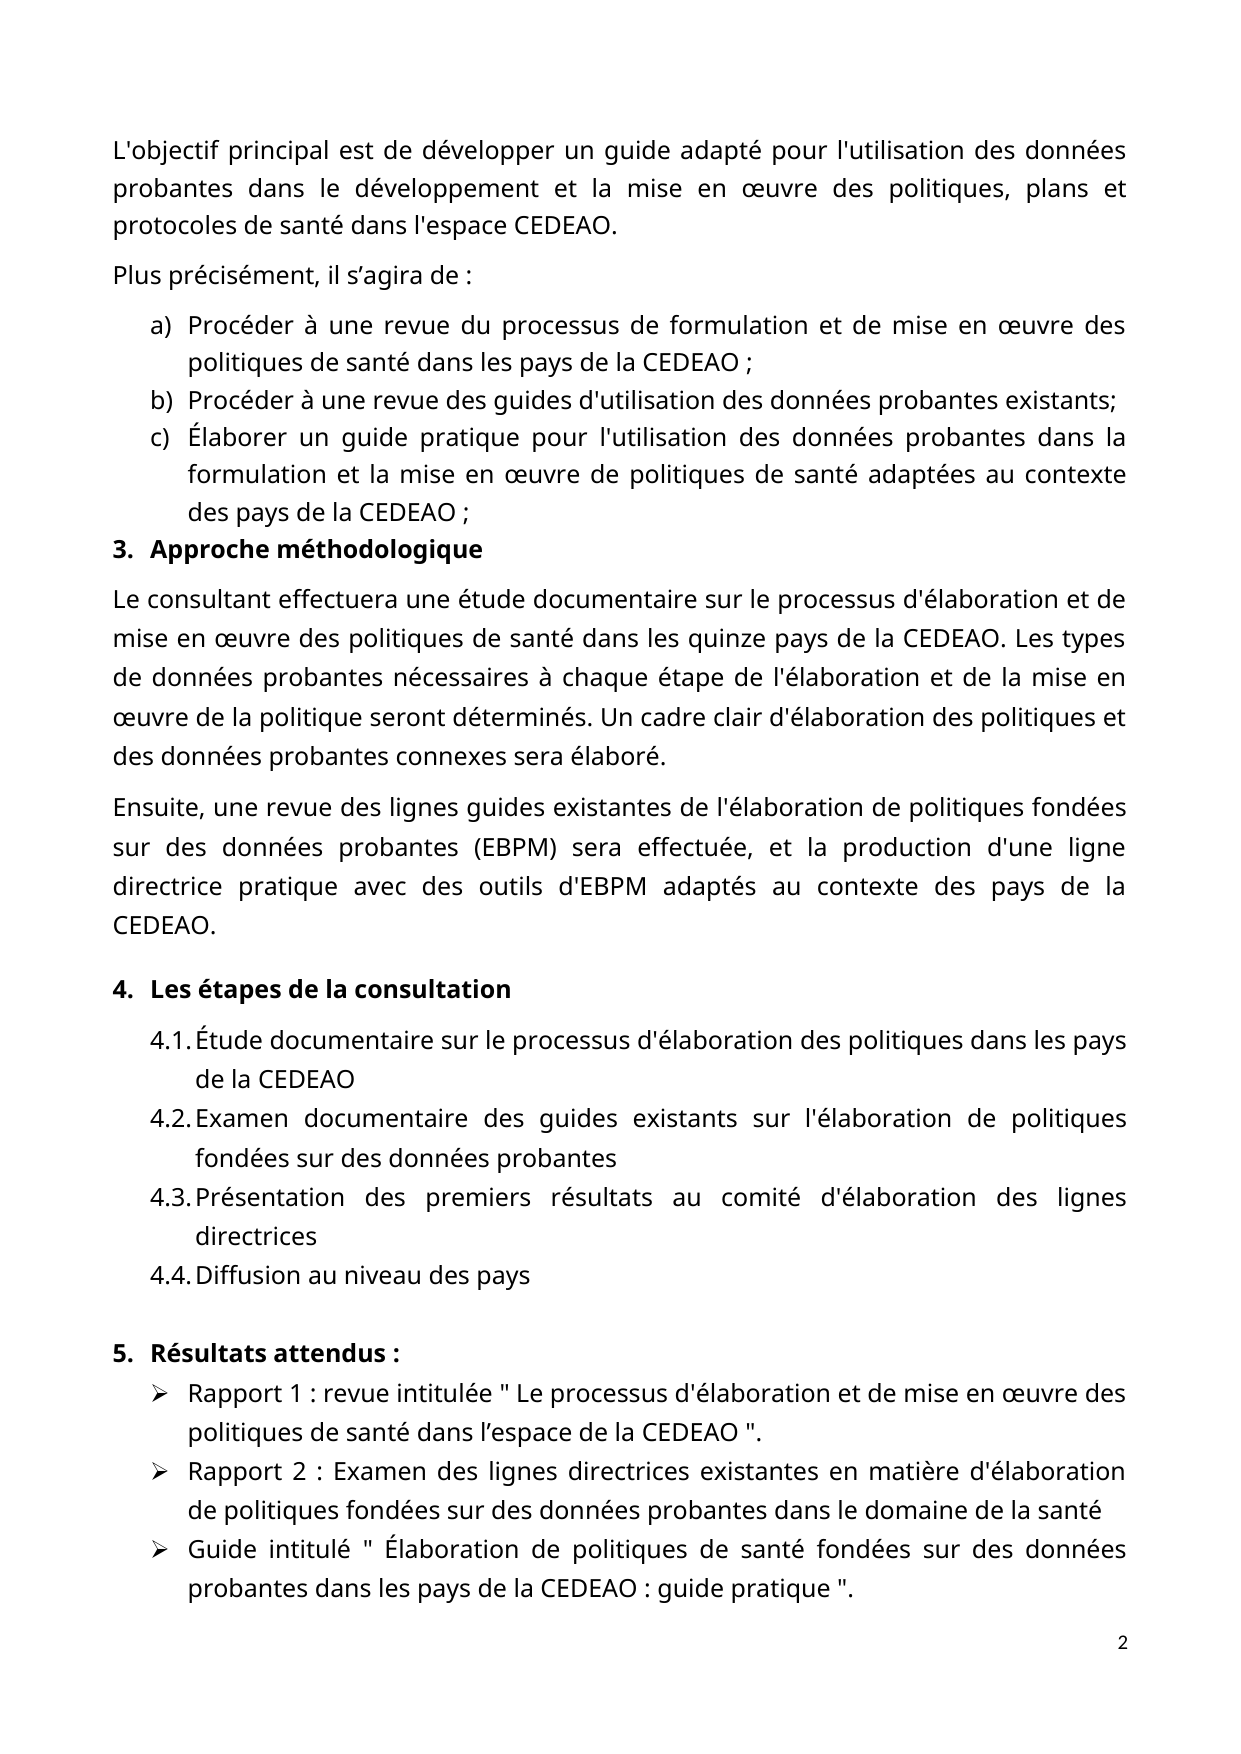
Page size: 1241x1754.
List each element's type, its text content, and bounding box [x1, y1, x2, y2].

list Présentation des premiers résultats au comité d'élaboration des lignes directrices [150, 1179, 1128, 1253]
list Les étapes de la consultation [112, 972, 1128, 1006]
list Rapport 2 : Examen des lignes directrices existantes en matière d'élaboration de politiques fondées sur des données probantes dans le domaine de la santé [150, 1454, 1128, 1527]
list Examen documentaire des guides existants sur l'élaboration de politiques fondées sur des données probantes [150, 1101, 1128, 1174]
list Procéder à une revue du processus de formulation et de mise en œuvre des politiques de santé dans les pays de la CEDEAO ; [150, 307, 1128, 379]
list Résultats attendus : [112, 1336, 1128, 1370]
text L'objectif principal est de développer un guide adapté pour l'utilisation des données probantes dans le développement et la mise en œuvre des politiques, plans et protocoles de santé dans l'espace CEDEAO. [112, 133, 1128, 242]
list Rapport 1 : revue intitulée " Le processus d'élaboration et de mise en œuvre des politiques de santé dans l’espace de la CEDEAO ". [150, 1375, 1128, 1448]
text Le consultant effectuera une étude documentaire sur le processus d'élaboration et de mise en œuvre des politiques de santé dans les quinze pays de la CEDEAO. Les types de données probantes nécessaires à chaque étape de l'élaboration et de la mise en œuvre de la politique seront déterminés. Un cadre clair d'élaboration des politiques et des données probantes connexes sera élaboré. [112, 582, 1128, 772]
list Guide intitulé " Élaboration de politiques de santé fondées sur des données probantes dans les pays de la CEDEAO : guide pratique ". [150, 1532, 1128, 1605]
list Approche méthodologique [112, 532, 1128, 566]
list Étude documentaire sur le processus d'élaboration des politiques dans les pays de la CEDEAO [150, 1023, 1128, 1096]
list Procéder à une revue des guides d'utilisation des données probantes existants; [150, 382, 1128, 416]
text Plus précisément, il s’agira de : [112, 258, 1128, 292]
text Ensuite, une revue des lignes guides existantes de l'élaboration de politiques fondées sur des données probantes (EBPM) sera effectuée, et la production d'une ligne directrice pratique avec des outils d'EBPM adaptés au contexte des pays de la CEDEAO. [112, 790, 1128, 942]
list Élaborer un guide pratique pour l'utilisation des données probantes dans la formulation et la mise en œuvre de politiques de santé adaptées au contexte des pays de la CEDEAO ; [150, 420, 1128, 528]
list Diffusion au niveau des pays [150, 1258, 1128, 1292]
